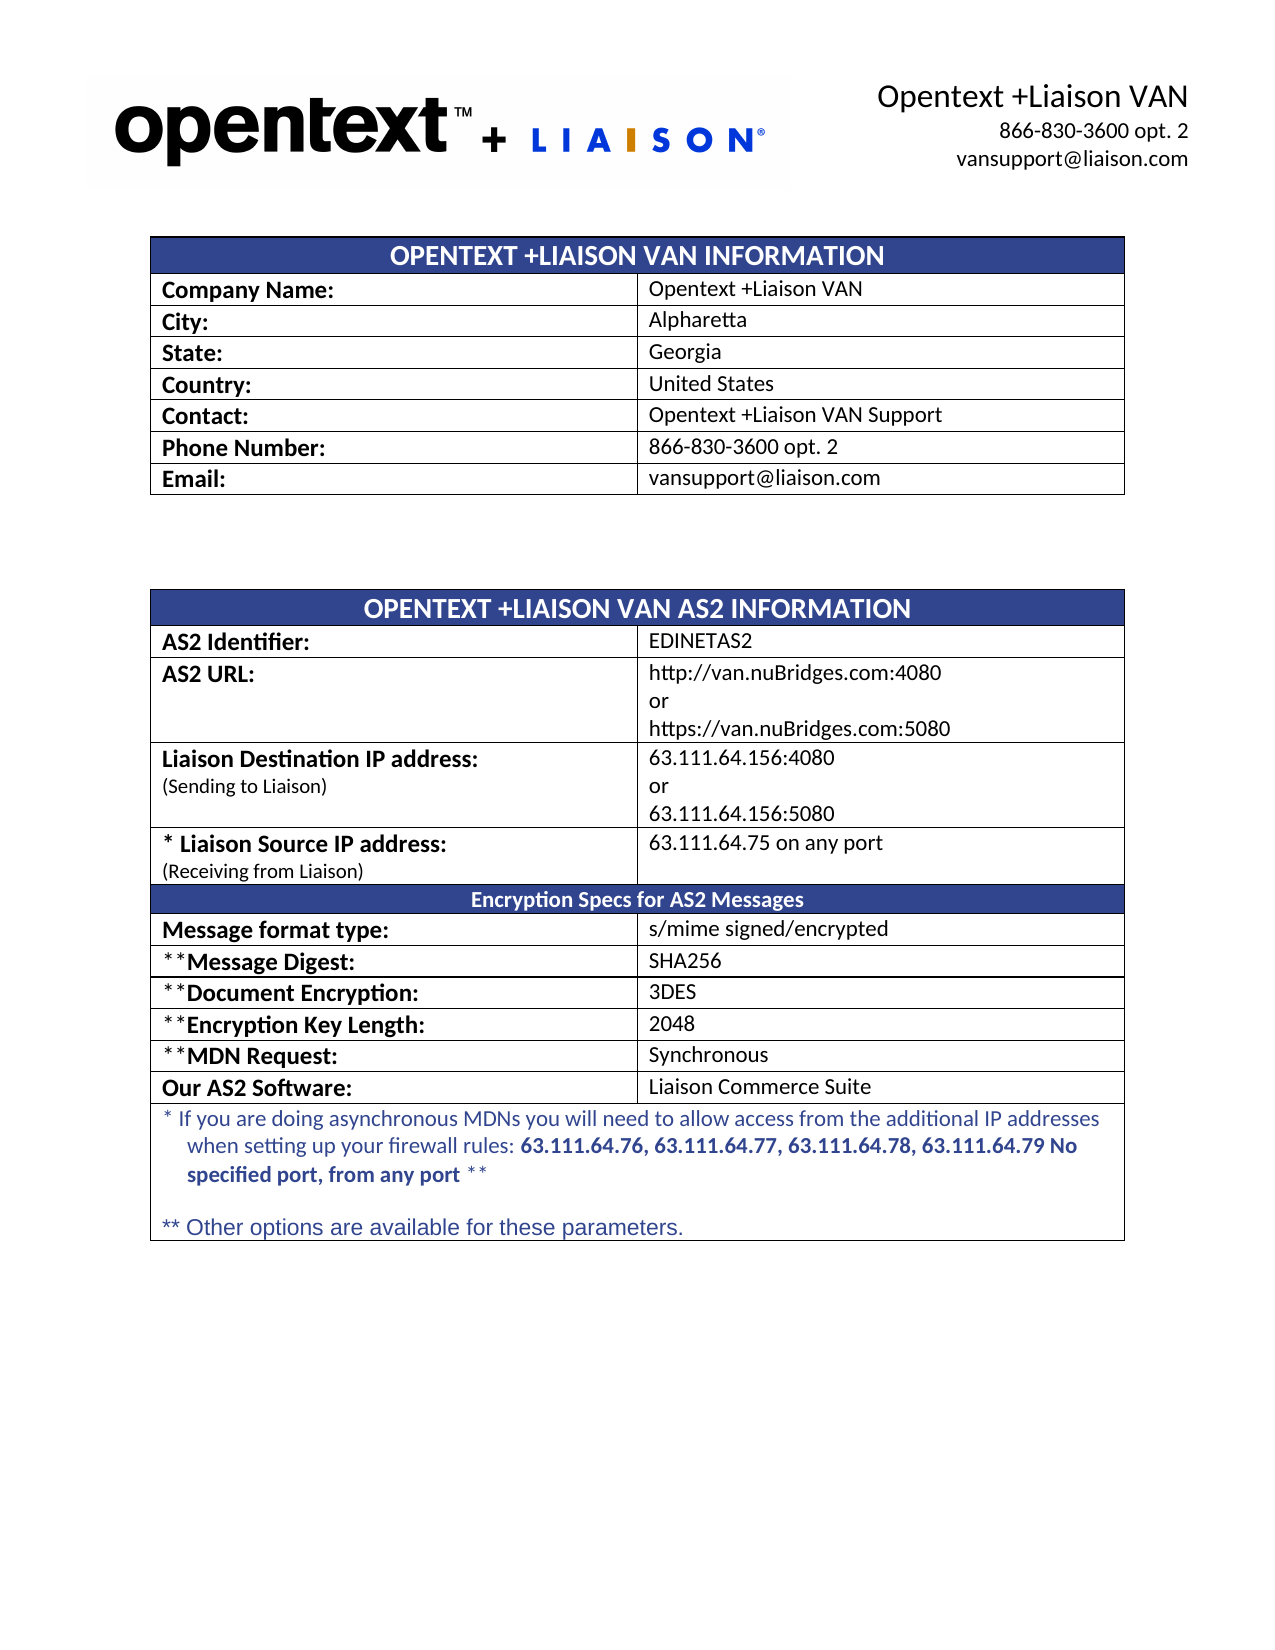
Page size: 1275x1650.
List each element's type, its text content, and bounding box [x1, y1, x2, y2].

table_cell s/mime signed/encrypted [638, 914, 1124, 945]
table_cell Country: [151, 369, 637, 399]
table_cell Opentext +Liaison VAN [638, 274, 1124, 304]
table_cell 63.111.64.75 on any port [638, 828, 1124, 884]
table_cell Contact: [151, 400, 637, 431]
table_cell * If you are doing asynchronous MDNs you will need to allow access from the additional IP addresses when setting up your firewall rules: 63.111.64.76, 63.111.64.77, 63.111.64.78, 63.111.64.79 No specified port, from any port ** ** Other options are available for these parameters. [151, 1104, 1124, 1240]
table_header OPENTEXT +LIAISON VAN AS2 INFORMATION [151, 590, 1124, 625]
table_cell 866-830-3600 opt. 2 [638, 432, 1124, 462]
table_cell Synchronous [638, 1041, 1124, 1071]
table_cell Phone Number: [151, 432, 637, 462]
table_cell EDINETAS2 [638, 626, 1124, 657]
table_cell Message format type: [151, 914, 637, 945]
table_cell Liaison Destination IP address: (Sending to Liaison) [151, 743, 637, 827]
table_cell 63.111.64.156:4080 or 63.111.64.156:5080 [638, 743, 1124, 827]
table_cell Company Name: [151, 274, 637, 304]
table_cell Liaison Commerce Suite [638, 1072, 1124, 1103]
table_cell Opentext +Liaison VAN Support [638, 400, 1124, 431]
table_header OPENTEXT +LIAISON VAN INFORMATION [151, 238, 1124, 273]
table_cell **MDN Request: [151, 1041, 637, 1071]
table_cell City: [151, 306, 637, 336]
table_cell Alpharetta [638, 306, 1124, 336]
table_cell 2048 [638, 1009, 1124, 1039]
table_cell AS2 Identifier: [151, 626, 637, 657]
table_cell Our AS2 Software: [151, 1072, 637, 1103]
table_cell * Liaison Source IP address: (Receiving from Liaison) [151, 828, 637, 884]
table_cell AS2 URL: [151, 658, 637, 742]
table_cell 3DES [638, 978, 1124, 1008]
table_cell http://van.nuBridges.com:4080 or https://van.nuBridges.com:5080 [638, 658, 1124, 742]
table_cell SHA256 [638, 946, 1124, 976]
table_cell Georgia [638, 337, 1124, 368]
table_cell Email: [151, 464, 637, 494]
table_cell Encryption Specs for AS2 Messages [151, 885, 1124, 913]
table_cell State: [151, 337, 637, 368]
table_cell vansupport@liaison.com [638, 464, 1124, 494]
table_cell United States [638, 369, 1124, 399]
table_cell **Document Encryption: [151, 978, 637, 1008]
table_cell **Encryption Key Length: [151, 1009, 637, 1039]
picture [86, 75, 791, 190]
table_cell **Message Digest: [151, 946, 637, 976]
